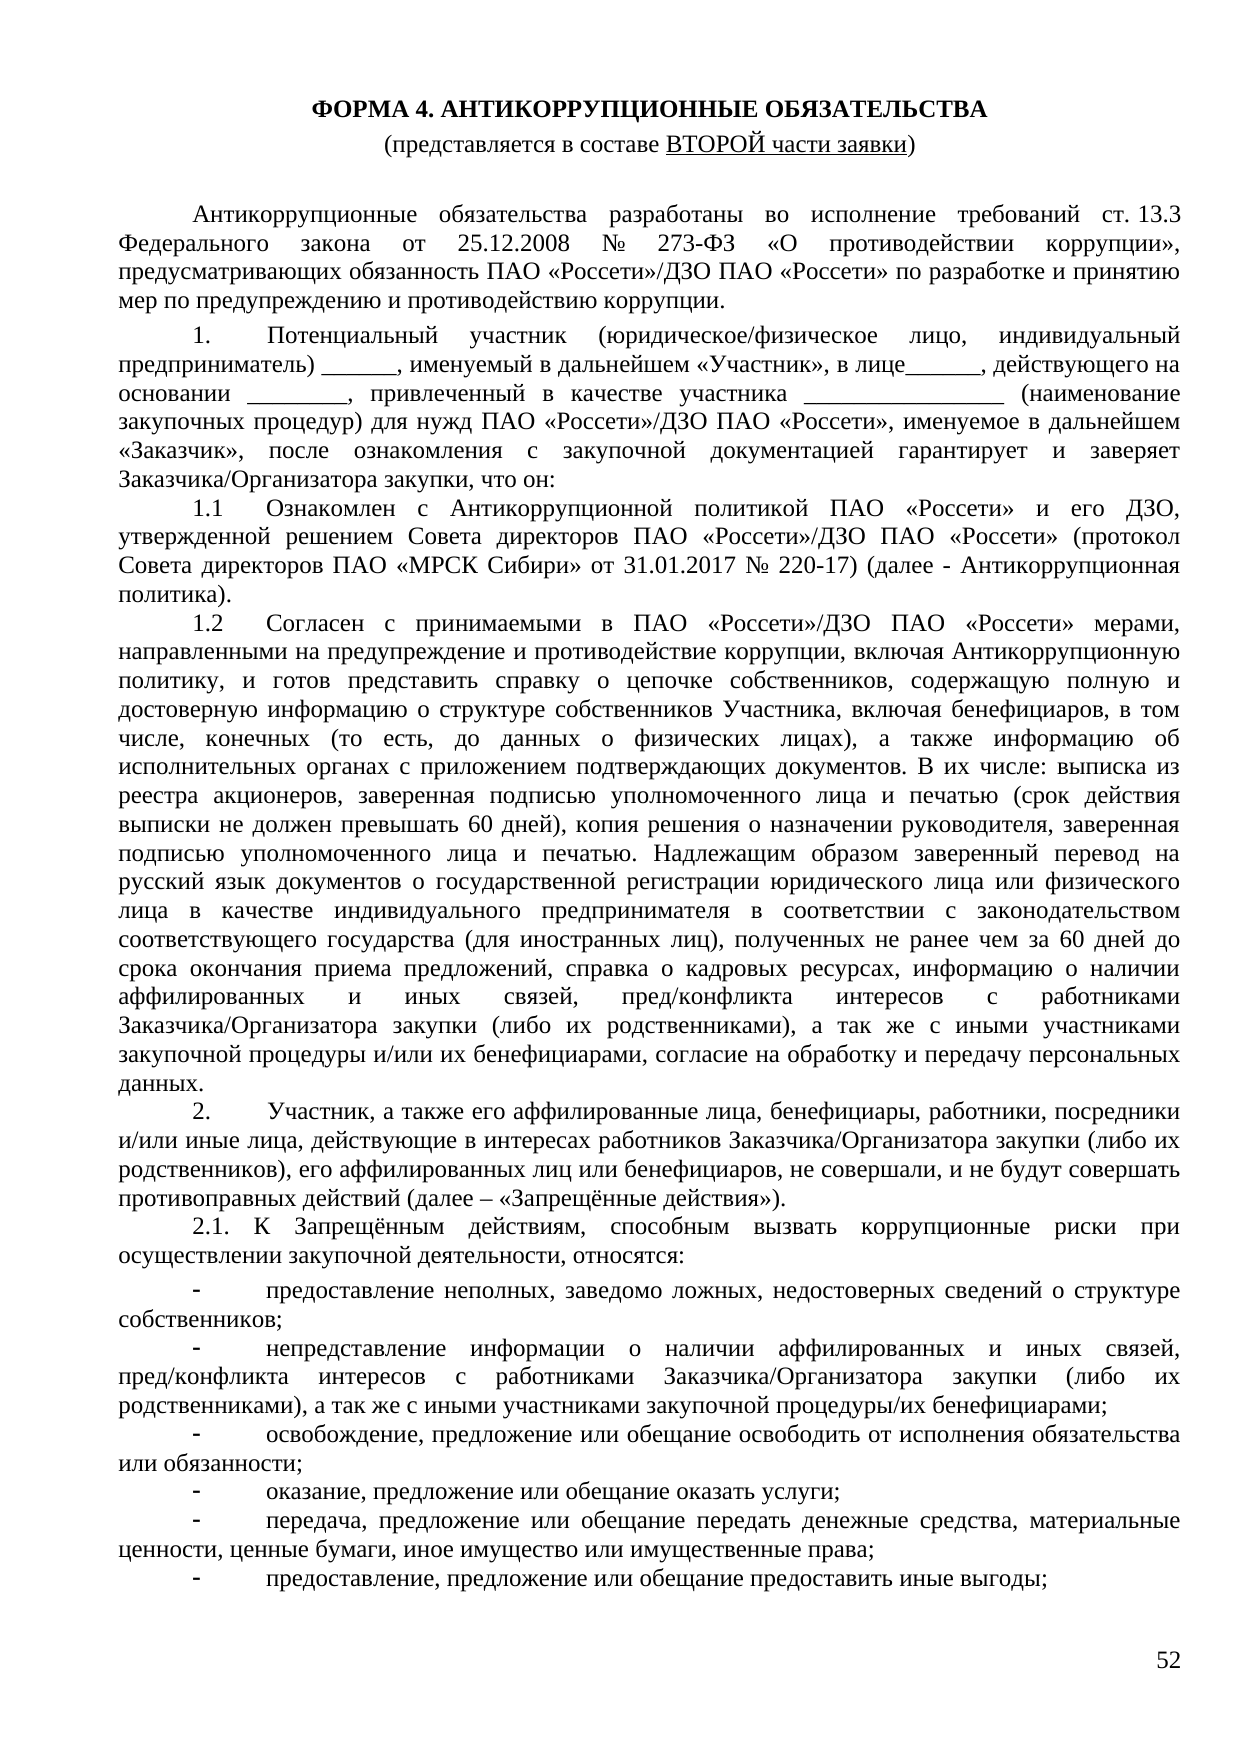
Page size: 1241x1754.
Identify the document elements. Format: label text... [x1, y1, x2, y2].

list Участник, а также его аффилированные лица, бенефициары, работники, посредники и/или иные лица, действующие в интересах работников Заказчика/Организатора закупки (либо их родственников), его аффилированных лиц или бенефициаров, не совершали, и не будут совершать противоправных действий (далее – «Запрещённые действия»). [118, 1096, 1181, 1211]
text 2.1. К Запрещённым действиям, способным вызвать коррупционные риски при осуществлении закупочной деятельности, относятся: [118, 1211, 1181, 1269]
list освобождение, предложение или обещание освободить от исполнения обязательства или обязанности; [118, 1419, 1181, 1476]
text 1.1 Ознакомлен с Антикоррупционной политикой ПАО «Россети» и его ДЗО, утвержденной решением Совета директоров ПАО «Россети»/ДЗО ПАО «Россети» (протокол Совета директоров ПАО «МРСК Сибири» от 31.01.2017 № 220-17) (далее - Антикоррупционная политика). [118, 493, 1181, 608]
list предоставление, предложение или обещание предоставить иные выгоды; [118, 1563, 1181, 1591]
list предоставление неполных, заведомо ложных, недостоверных сведений о структуре собственников; [118, 1275, 1181, 1333]
list оказание, предложение или обещание оказать услуги; [118, 1476, 1181, 1505]
list непредставление информации о наличии аффилированных и иных связей, пред/конфликта интересов с работниками Заказчика/Организатора закупки (либо их родственниками), а так же с иными участниками закупочной процедуры/их бенефициарами; [118, 1333, 1181, 1419]
list Согласен с принимаемыми в ПАО «Россети»/ДЗО ПАО «Россети» мерами, направленными на предупреждение и противодействие коррупции, включая Антикоррупционную политику, и готов представить справку о цепочке собственников, содержащую полную и достоверную информацию о структуре собственников Участника, включая бенефициаров, в том числе, конечных (то есть, до данных о физических лицах), а также информацию об исполнительных органах с приложением подтверждающих документов. В их числе: выписка из реестра акционеров, заверенная подписью уполномоченного лица и печатью (срок действия выписки не должен превышать 60 дней), копия решения о назначении руководителя, заверенная подписью уполномоченного лица и печатью. Надлежащим образом заверенный перевод на русский язык документов о государственной регистрации юридического лица или физического лица в качестве индивидуального предпринимателя в соответствии с законодательством соответствующего государства (для иностранных лиц), полученных не ранее чем за 60 дней до срока окончания приема предложений, справка о кадровых ресурсах, информацию о наличии аффилированных и иных связей, пред/конфликта интересов с работниками Заказчика/Организатора закупки (либо их родственниками), а так же с иными участниками закупочной процедуры и/или их бенефициарами, согласие на обработку и передачу персональных данных. [118, 608, 1181, 1096]
list передача, предложение или обещание передать денежные средства, материальные ценности, ценные бумаги, иное имущество или имущественные права; [118, 1505, 1181, 1563]
text (представляется в составе ВТОРОЙ части заявки) [118, 129, 1181, 158]
list Потенциальный участник (юридическое/физическое лицо, индивидуальный предприниматель) ______, именуемый в дальнейшем «Участник», в лице______, действующего на основании ________, привлеченный в качестве участника ________________ (наименование закупочных процедур) для нужд ПАО «Россети»/ДЗО ПАО «Россети», именуемое в дальнейшем «Заказчик», после ознакомления с закупочной документацией гарантирует и заверяет Заказчика/Организатора закупки, что он: [118, 320, 1181, 493]
text Антикоррупционные обязательства разработаны во исполнение требований ст. 13.3 Федерального закона от 25.12.2008 № 273-ФЗ «О противодействии коррупции», предусматривающих обязанность ПАО «Россети»/ДЗО ПАО «Россети» по разработке и принятию мер по предупреждению и противодействию коррупции. [118, 199, 1181, 314]
subtitle ФОРМА 4. АНТИКОРРУПЦИОННЫЕ ОБЯЗАТЕЛЬСТВА [118, 94, 1181, 123]
